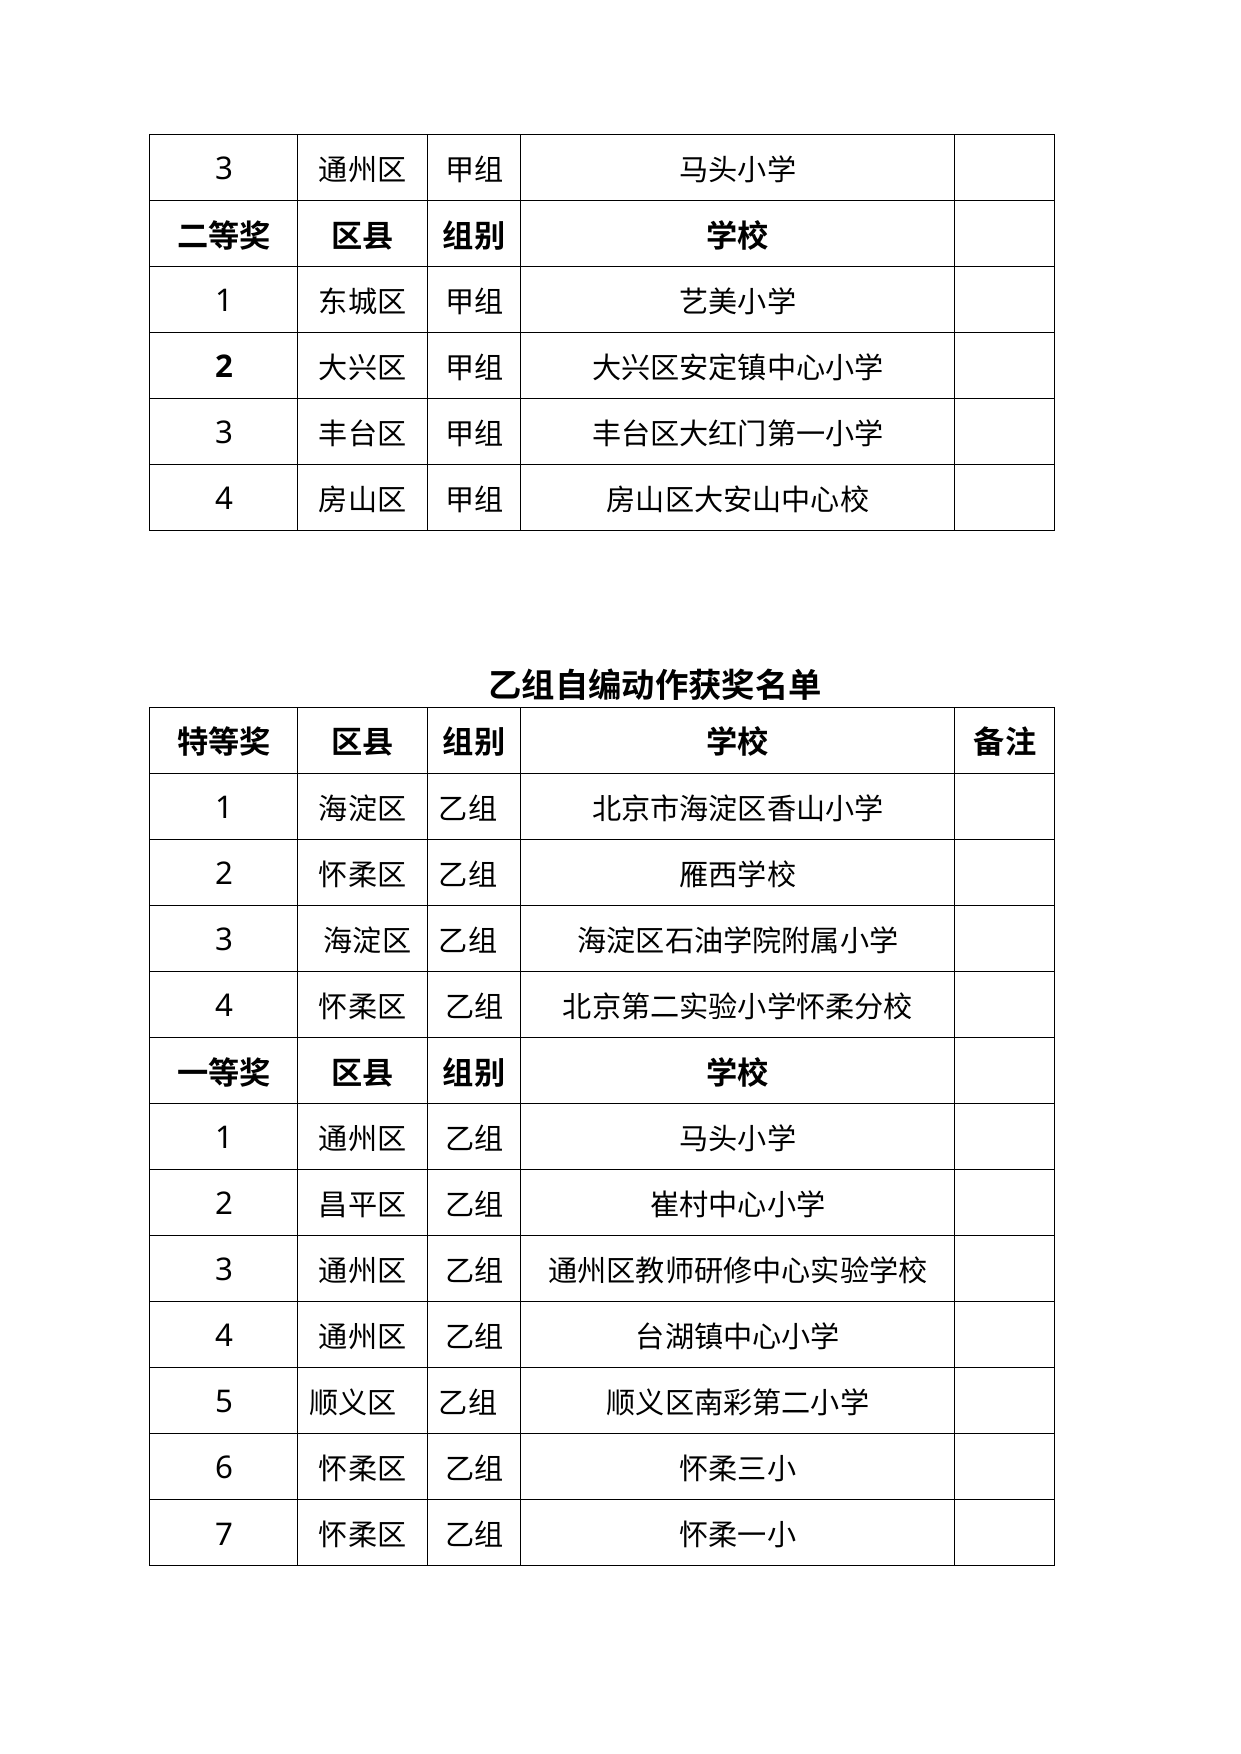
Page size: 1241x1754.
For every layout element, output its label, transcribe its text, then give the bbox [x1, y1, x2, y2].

table_cell 2 [150, 333, 297, 398]
table_cell 乙组 [428, 1170, 520, 1235]
table_cell 怀柔区 [298, 1434, 427, 1499]
table_cell 乙组 [428, 1104, 520, 1169]
table_cell 崔村中心小学 [521, 1170, 954, 1235]
table_cell [955, 1434, 1054, 1499]
table_cell 4 [150, 465, 297, 530]
table_cell 北京第二实验小学怀柔分校 [521, 972, 954, 1037]
table_cell 海淀区石油学院附属小学 [521, 906, 954, 971]
table_cell 大兴区 [298, 333, 427, 398]
table_cell 台湖镇中心小学 [521, 1302, 954, 1367]
table_cell 5 [150, 1368, 297, 1433]
table_cell 乙组 [428, 774, 520, 839]
table_cell 顺义区 [298, 1368, 427, 1433]
table_cell 乙组 [428, 1434, 520, 1499]
table_cell 2 [150, 1170, 297, 1235]
table_cell 学校 [521, 1038, 954, 1103]
table_cell 3 [150, 135, 297, 200]
table_cell 6 [150, 1434, 297, 1499]
table_cell 丰台区大红门第一小学 [521, 399, 954, 464]
table_header 区县 [298, 708, 427, 773]
table_cell 甲组 [428, 465, 520, 530]
table_cell 海淀区 [298, 774, 427, 839]
table_cell 乙组 [428, 1500, 520, 1565]
table_cell 4 [150, 972, 297, 1037]
table_cell 组别 [428, 1038, 520, 1103]
table_cell [955, 774, 1054, 839]
table_cell 学校 [521, 201, 954, 266]
table_cell [955, 1500, 1054, 1565]
table_cell 甲组 [428, 333, 520, 398]
table_cell 1 [150, 1104, 297, 1169]
table_cell 房山区大安山中心校 [521, 465, 954, 530]
table_cell 海淀区 [298, 906, 427, 971]
table_cell 丰台区 [298, 399, 427, 464]
table_cell 7 [150, 1500, 297, 1565]
table_cell 马头小学 [521, 135, 954, 200]
table_cell [955, 333, 1054, 398]
table_cell [955, 135, 1054, 200]
table_cell 昌平区 [298, 1170, 427, 1235]
table_cell 区县 [298, 1038, 427, 1103]
table_cell 怀柔区 [298, 1500, 427, 1565]
table_cell 雁西学校 [521, 840, 954, 905]
table_cell [955, 1302, 1054, 1367]
table_cell 通州区教师研修中心实验学校 [521, 1236, 954, 1301]
table_cell 甲组 [428, 267, 520, 332]
table_cell 4 [150, 1302, 297, 1367]
table_cell 马头小学 [521, 1104, 954, 1169]
table_cell 通州区 [298, 135, 427, 200]
table_header 组别 [428, 708, 520, 773]
table_header 备注 [955, 708, 1054, 773]
table_cell 甲组 [428, 399, 520, 464]
table_cell [955, 906, 1054, 971]
table_cell [955, 840, 1054, 905]
table_cell 2 [150, 840, 297, 905]
table_cell 通州区 [298, 1302, 427, 1367]
table_cell 乙组 [428, 1368, 520, 1433]
table_cell 二等奖 [150, 201, 297, 266]
table_cell [955, 972, 1054, 1037]
table_cell 东城区 [298, 267, 427, 332]
table_cell 怀柔一小 [521, 1500, 954, 1565]
table_header 特等奖 [150, 708, 297, 773]
table_cell 1 [150, 267, 297, 332]
table_cell 怀柔区 [298, 972, 427, 1037]
table_cell 乙组 [428, 1236, 520, 1301]
table_cell [955, 1038, 1054, 1103]
table_cell 3 [150, 1236, 297, 1301]
table_cell 房山区 [298, 465, 427, 530]
table_cell [955, 201, 1054, 266]
table_header 学校 [521, 708, 954, 773]
table_cell 乙组 [428, 906, 520, 971]
table_cell 乙组 [428, 972, 520, 1037]
table_cell 组别 [428, 201, 520, 266]
table_cell 甲组 [428, 135, 520, 200]
table_cell 大兴区安定镇中心小学 [521, 333, 954, 398]
table_cell 通州区 [298, 1236, 427, 1301]
table_cell [955, 1104, 1054, 1169]
table_cell 3 [150, 906, 297, 971]
table_cell 3 [150, 399, 297, 464]
table_cell 通州区 [298, 1104, 427, 1169]
table_cell [955, 1170, 1054, 1235]
table_cell 艺美小学 [521, 267, 954, 332]
text 乙组自编动作获奖名单 [172, 658, 1137, 707]
table_cell [955, 1368, 1054, 1433]
table_cell 北京市海淀区香山小学 [521, 774, 954, 839]
table_cell [955, 465, 1054, 530]
table_cell 怀柔三小 [521, 1434, 954, 1499]
table_cell 乙组 [428, 840, 520, 905]
table_cell 1 [150, 774, 297, 839]
table_cell 顺义区南彩第二小学 [521, 1368, 954, 1433]
table_cell 一等奖 [150, 1038, 297, 1103]
table_cell [955, 1236, 1054, 1301]
table_cell 乙组 [428, 1302, 520, 1367]
table_cell [955, 399, 1054, 464]
table_cell 怀柔区 [298, 840, 427, 905]
table_cell 区县 [298, 201, 427, 266]
table_cell [955, 267, 1054, 332]
